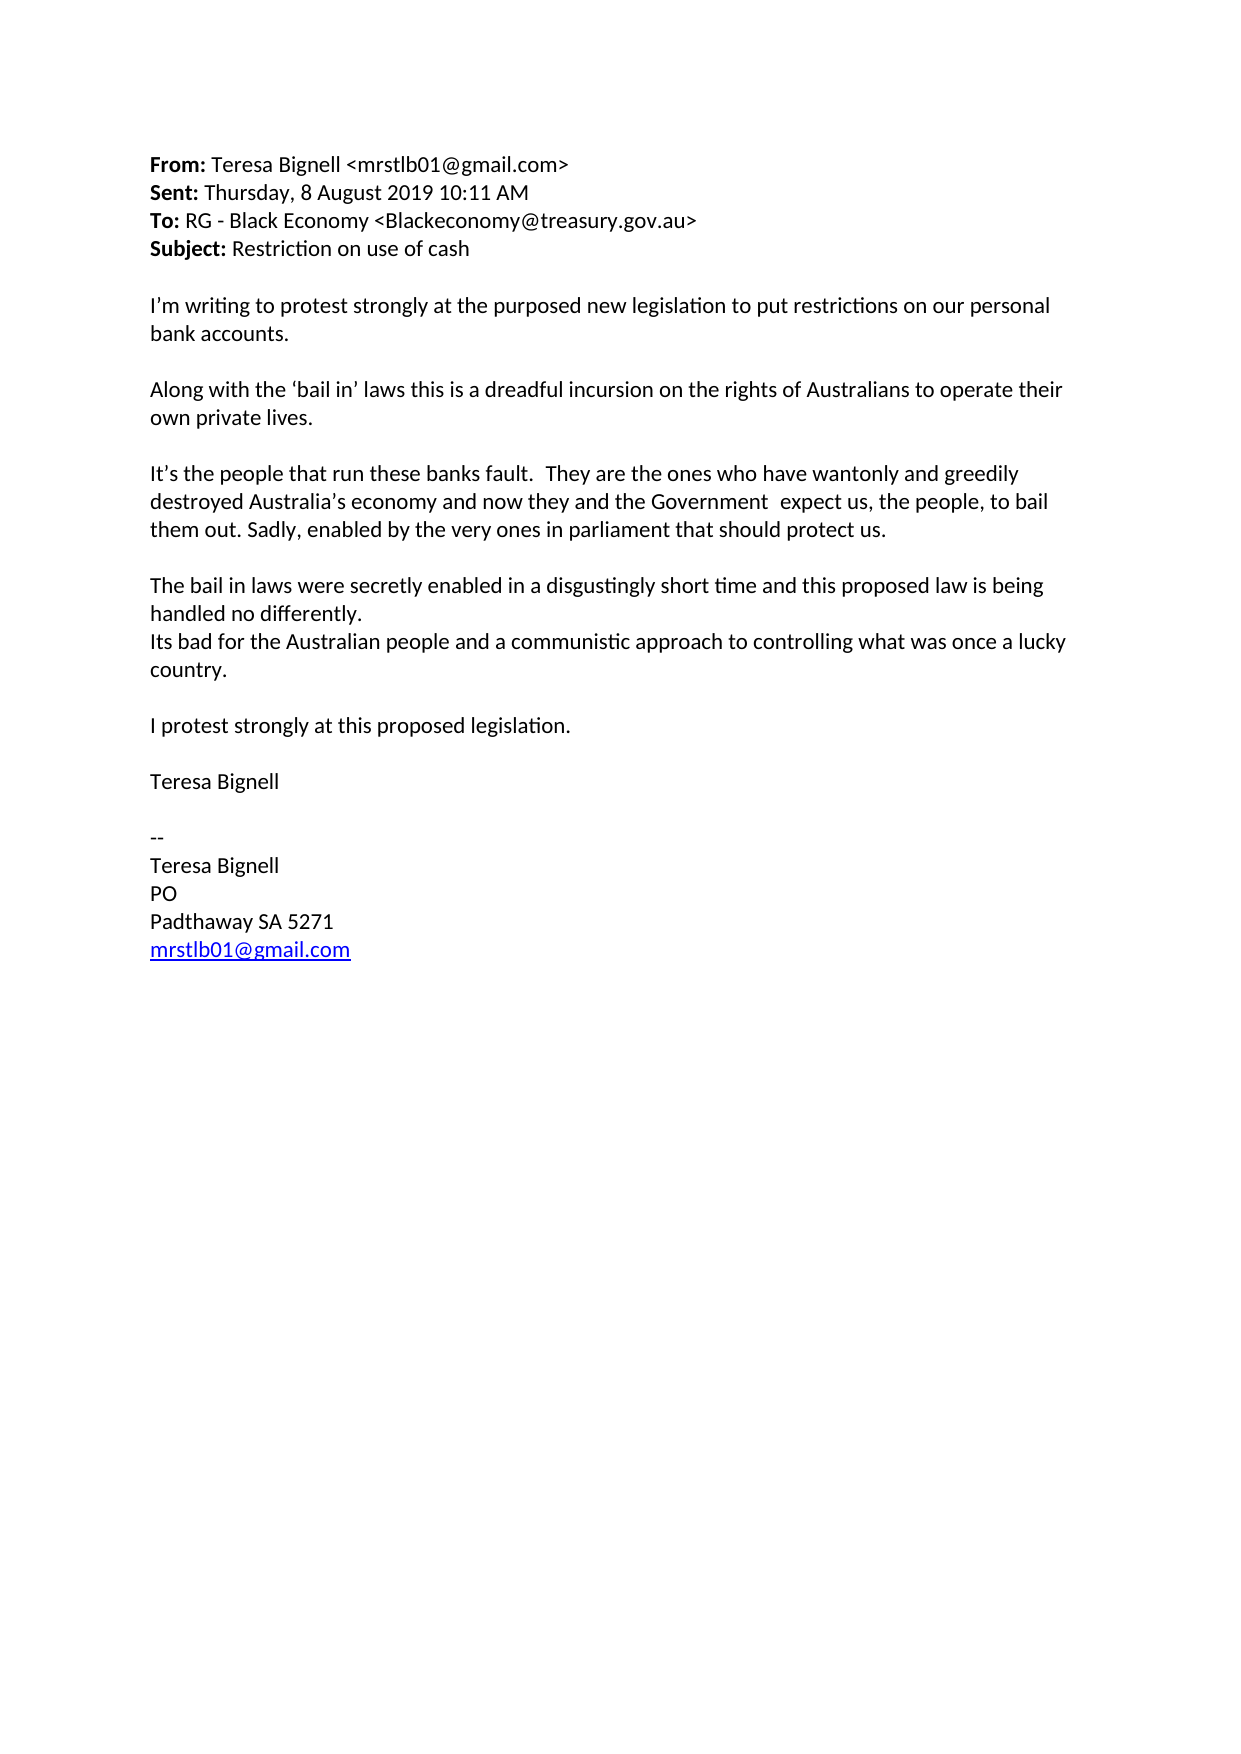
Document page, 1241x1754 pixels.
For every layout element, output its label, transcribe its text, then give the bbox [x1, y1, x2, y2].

text Its bad for the Australian people and a communistic approach to controlling what was once a lucky country. [150, 627, 1090, 683]
text It’s the people that run these banks fault. They are the ones who have wantonly and greedily destroyed Australia’s economy and now they and the Government expect us, the people, to bail them out. Sadly, enabled by the very ones in parliament that should protect us. [150, 459, 1090, 543]
text Teresa Bignell [150, 767, 1090, 795]
text -- [150, 823, 1090, 851]
text I’m writing to protest strongly at the purposed new legislation to put restrictions on our personal bank accounts. [150, 291, 1090, 347]
text I protest strongly at this proposed legislation. [150, 711, 1090, 739]
text Teresa Bignell PO Padthaway SA 5271 mrstlb01@gmail.com [150, 851, 1090, 963]
text The bail in laws were secretly enabled in a disgustingly short time and this proposed law is being handled no differently. [150, 571, 1090, 627]
text From: Teresa Bignell <mrstlb01@gmail.com> Sent: Thursday, 8 August 2019 10:11 AM To: RG - Black Economy <Blackeconomy@treasury.gov.au> Subject: Restriction on use of cash [150, 150, 1090, 262]
text Along with the ‘bail in’ laws this is a dreadful incursion on the rights of Australians to operate their own private lives. [150, 375, 1090, 431]
